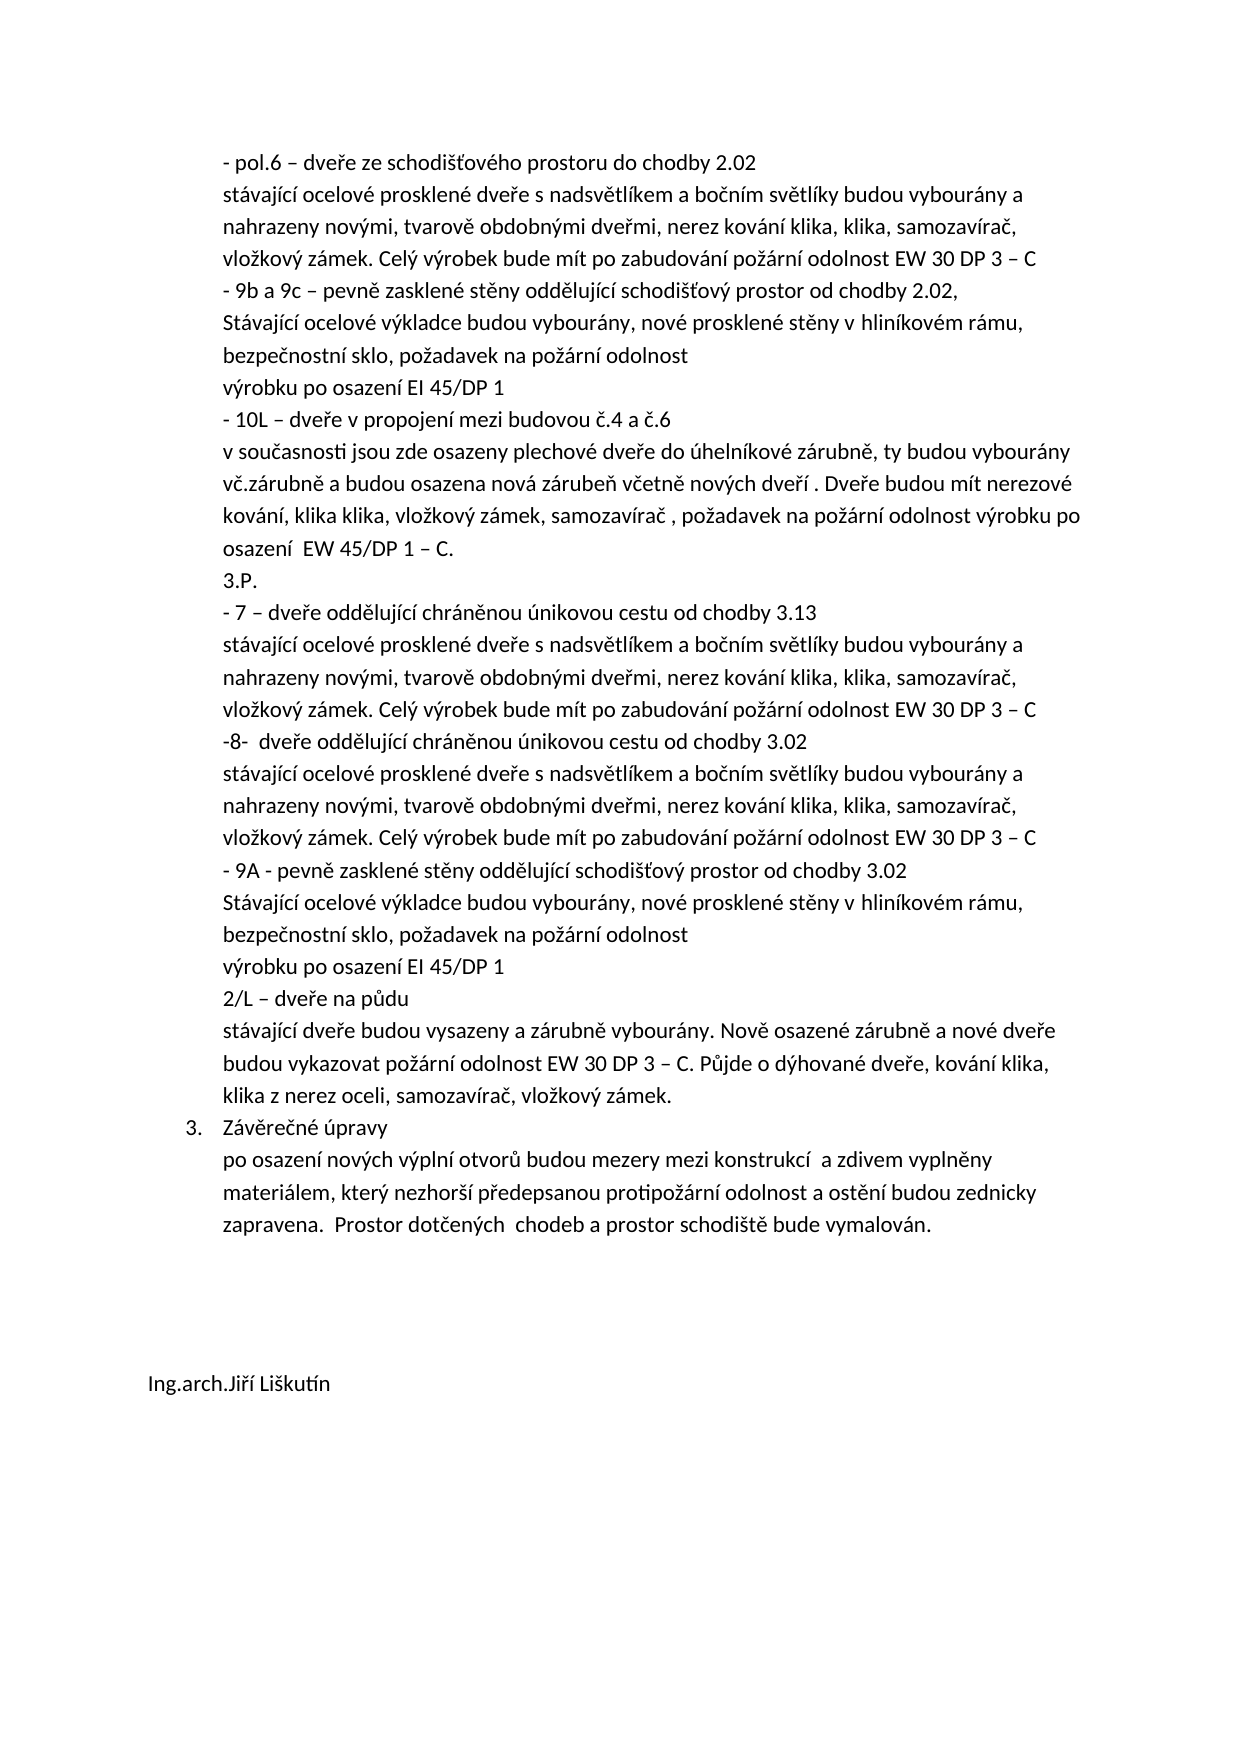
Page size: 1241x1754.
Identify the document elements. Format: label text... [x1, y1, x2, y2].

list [185, 148, 1093, 304]
list výrobku po osazení EI 45/DP 1 - 10L – dveře v propojení mezi budovou č.4 a č.6 v současnosti jsou zde osazeny plechové dveře do úhelníkové zárubně, ty budou vybourány [223, 373, 1093, 465]
list vč.zárubně a budou osazena nová zárubeň včetně nových dveří . Dveře budou mít nerezové [223, 469, 1093, 497]
list výrobku po osazení EI 45/DP 1 2/L – dveře na půdu stávající dveře budou vysazeny a zárubně vybourány. Nově osazené zárubně a nové dveře budou vykazovat požární odolnost EW 30 DP 3 – C. Půjde o dýhované dveře, kování klika, klika z nerez oceli, samozavírač, vložkový zámek. [223, 952, 1093, 1109]
list osazení EW 45/DP 1 – C. 3.P. - 7 – dveře oddělující chráněnou únikovou cestu od chodby 3.13 stávající ocelové prosklené dveře s nadsvětlíkem a bočním světlíky budou vybourány a nahrazeny novými, tvarově obdobnými dveřmi, nerez kování klika, klika, samozavírač, vložkový zámek. Celý výrobek bude mít po zabudování požární odolnost EW 30 DP 3 – C -8- dveře oddělující chráněnou únikovou cestu od chodby 3.02 stávající ocelové prosklené dveře s nadsvětlíkem a bočním světlíky budou vybourány a nahrazeny novými, tvarově obdobnými dveřmi, nerez kování klika, klika, samozavírač, vložkový zámek. Celý výrobek bude mít po zabudování požární odolnost EW 30 DP 3 – C - 9A - pevně zasklené stěny oddělující schodišťový prostor od chodby 3.02 Stávající ocelové výkladce budou vybourány, nové prosklené stěny v hliníkovém rámu, bezpečnostní sklo, požadavek na požární odolnost [223, 534, 1093, 948]
list Stávající ocelové výkladce budou vybourány, nové prosklené stěny v hliníkovém rámu, bezpečnostní sklo, požadavek na požární odolnost [223, 308, 1093, 369]
list kování, klika klika, vložkový zámek, samozavírač , požadavek na požární odolnost výrobku po [223, 502, 1093, 530]
list Ing.arch.Jiří Liškutín [148, 1369, 1093, 1397]
list Závěrečné úpravy po osazení nových výplní otvorů budou mezery mezi konstrukcí a zdivem vyplněny materiálem, který nezhorší předepsanou protipožární odolnost a ostění budou zednicky zapravena. Prostor dotčených chodeb a prostor schodiště bude vymalován. [185, 1113, 1093, 1238]
